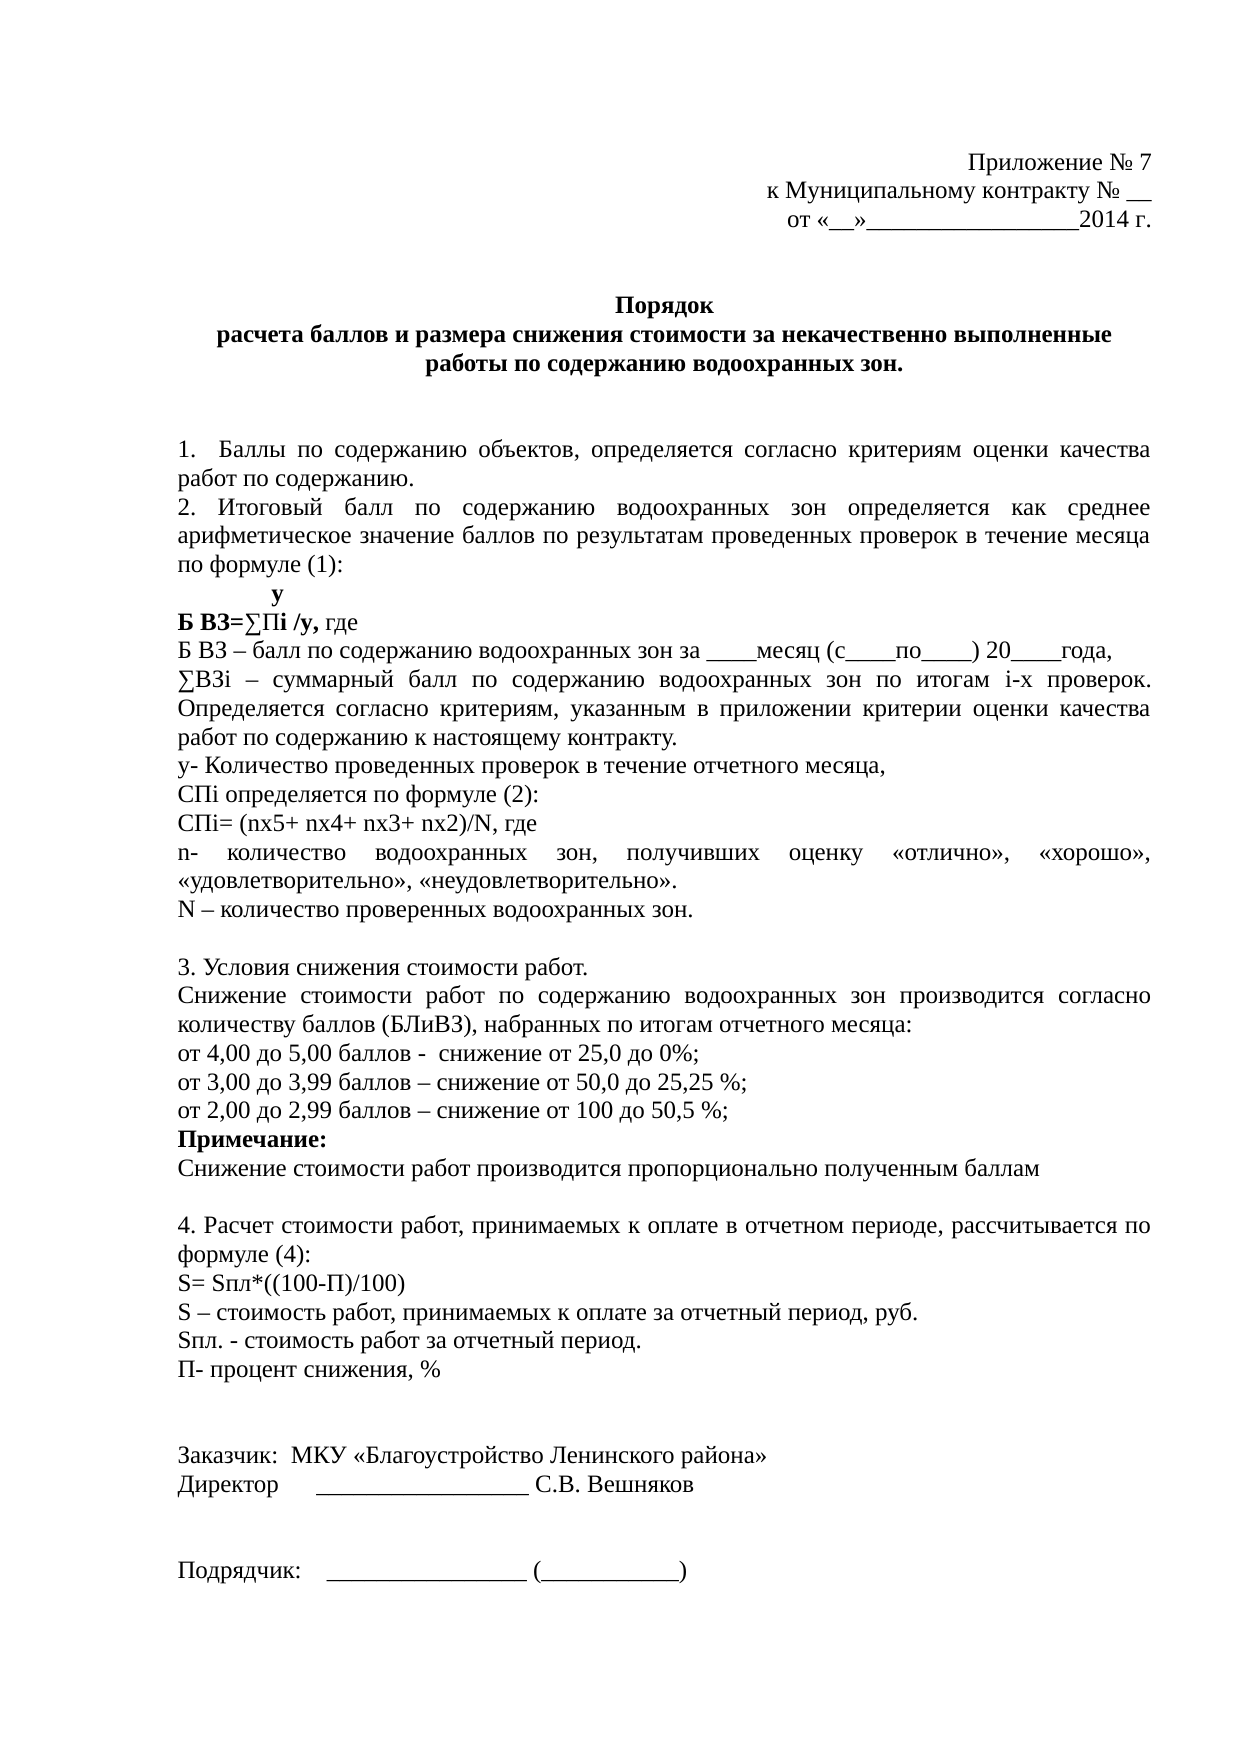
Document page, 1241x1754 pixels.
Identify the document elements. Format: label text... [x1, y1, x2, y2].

text N – количество проверенных водоохранных зон. [177, 894, 1152, 923]
text Приложение № 7 [177, 147, 1152, 176]
text 1. Баллы по содержанию объектов, определяется согласно критериям оценки качества работ по содержанию. [177, 434, 1152, 492]
text расчета баллов и размера снижения стоимости за некачественно выполненные работы по содержанию водоохранных зон. [177, 319, 1152, 377]
text Б ВЗ – балл по содержанию водоохранных зон за ____месяц (с____по____) 20____года, [177, 636, 1152, 664]
text S= Sпл*((100-П)/100) [177, 1268, 1152, 1297]
text Порядок [177, 291, 1152, 319]
text от 3,00 до 3,99 баллов – снижение от 50,0 до 25,25 %; [177, 1067, 1152, 1096]
text Б ВЗ=∑Пi /y, где [177, 607, 1152, 636]
text от 2,00 до 2,99 баллов – снижение от 100 до 50,5 %; [177, 1096, 1152, 1124]
text ∑ВЗi – суммарный балл по содержанию водоохранных зон по итогам i-х проверок. Определяется согласно критериям, указанным в приложении критерии оценки качества работ по содержанию к настоящему контракту. [177, 664, 1152, 751]
text СПi= (nх5+ nх4+ nх3+ nх2)/N, где [177, 808, 1152, 837]
text от «__»_________________2014 г. [177, 204, 1152, 233]
text Директор _________________ С.В. Вешняков [177, 1469, 1152, 1498]
text Sпл. - стоимость работ за отчетный период. [177, 1326, 1152, 1354]
text Снижение стоимости работ производится пропорционально полученным баллам [177, 1153, 1152, 1182]
text y- Количество проведенных проверок в течение отчетного месяца, [177, 751, 1152, 779]
text 2. Итоговый балл по содержанию водоохранных зон определяется как среднее арифметическое значение баллов по результатам проведенных проверок в течение месяца по формуле (1): [177, 492, 1152, 578]
text Снижение стоимости работ по содержанию водоохранных зон производится согласно количеству баллов (БЛиВЗ), набранных по итогам отчетного месяца: [177, 981, 1152, 1038]
text Примечание: [177, 1124, 1152, 1153]
text Заказчик: МКУ «Благоустройство Ленинского района» [177, 1441, 1152, 1469]
text к Муниципальному контракту № __ [177, 176, 1152, 204]
text n- количество водоохранных зон, получивших оценку «отлично», «хорошо», «удовлетворительно», «неудовлетворительно». [177, 837, 1152, 894]
text 3. Условия снижения стоимости работ. [177, 952, 1152, 981]
text от 4,00 до 5,00 баллов - снижение от 25,0 до 0%; [177, 1038, 1152, 1067]
text Подрядчик: ________________ (___________) [177, 1556, 1152, 1584]
text y [177, 578, 1152, 607]
text 4. Расчет стоимости работ, принимаемых к оплате в отчетном периоде, рассчитывается по формуле (4): [177, 1211, 1152, 1268]
text S – стоимость работ, принимаемых к оплате за отчетный период, руб. [177, 1297, 1152, 1326]
text СПi определяется по формуле (2): [177, 779, 1152, 808]
text П- процент снижения, % [177, 1354, 1152, 1383]
